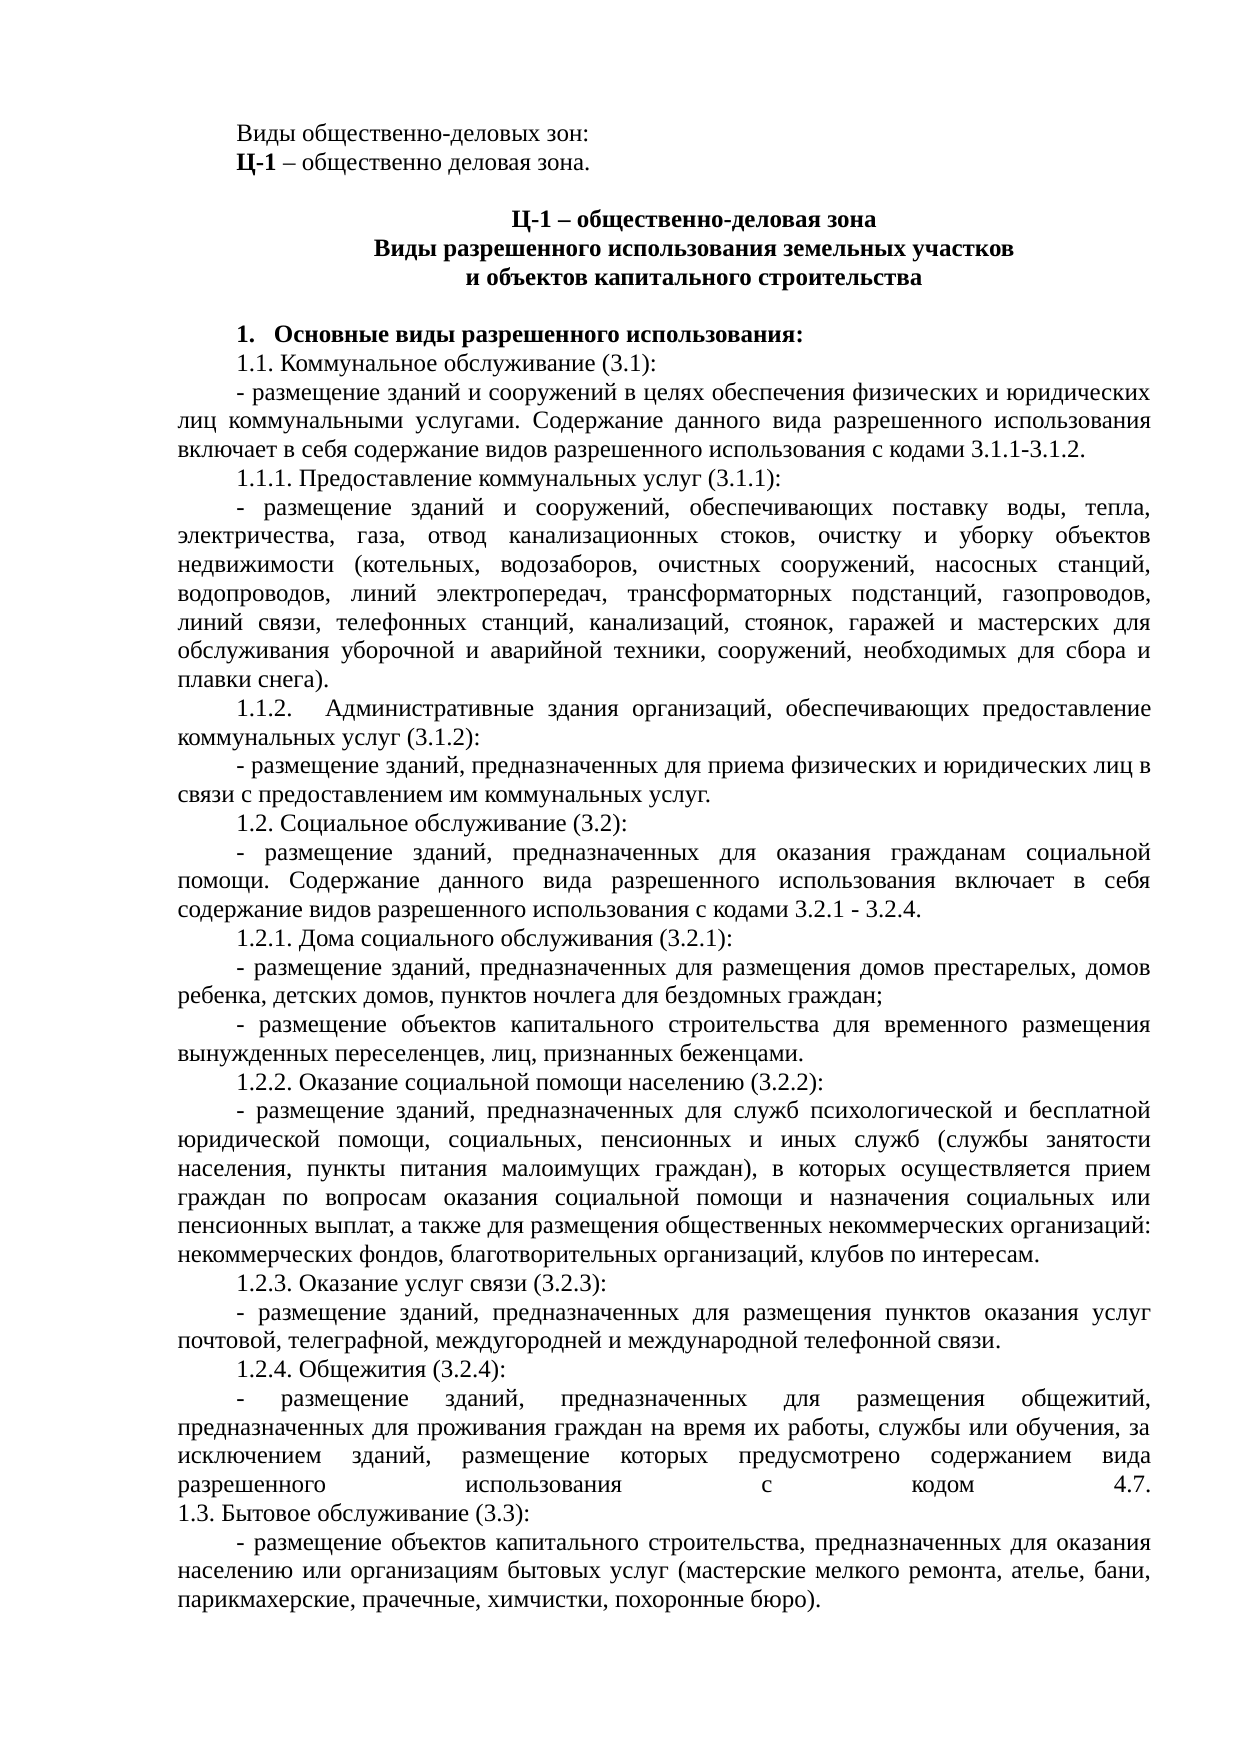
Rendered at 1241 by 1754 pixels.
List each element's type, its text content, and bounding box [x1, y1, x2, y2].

text 1.2.3. Оказание услуг связи (3.2.3): [177, 1268, 1152, 1297]
text - размещение зданий и сооружений, обеспечивающих поставку воды, тепла, электричества, газа, отвод канализационных стоков, очистку и уборку объектов недвижимости (котельных, водозаборов, очистных сооружений, насосных станций, водопроводов, линий электропередач, трансформаторных подстанций, газопроводов, линий связи, телефонных станций, канализаций, стоянок, гаражей и мастерских для обслуживания уборочной и аварийной техники, сооружений, необходимых для сбора и плавки снега). [177, 492, 1152, 693]
text Ц-1 – общественно деловая зона. [177, 147, 1152, 176]
text - размещение зданий, предназначенных для приема физических и юридических лиц в связи с предоставлением им коммунальных услуг. [177, 751, 1152, 808]
text 1.2.2. Оказание социальной помощи населению (3.2.2): [177, 1067, 1152, 1096]
text - размещение зданий, предназначенных для размещения домов престарелых, домов ребенка, детских домов, пунктов ночлега для бездомных граждан; [177, 952, 1152, 1009]
text - размещение зданий, предназначенных для размещения пунктов оказания услуг почтовой, телеграфной, междугородней и международной телефонной связи. [177, 1297, 1152, 1354]
text Виды общественно-деловых зон: [177, 118, 1152, 147]
text и объектов капитального строительства [177, 262, 1152, 291]
text 1.2. Социальное обслуживание (3.2): [177, 808, 1152, 837]
text - размещение объектов капитального строительства, предназначенных для оказания населению или организациям бытовых услуг (мастерские мелкого ремонта, ателье, бани, парикмахерские, прачечные, химчистки, похоронные бюро). [177, 1527, 1152, 1613]
text 1.1. Коммунальное обслуживание (3.1): [177, 348, 1152, 377]
text - размещение зданий, предназначенных для служб психологической и бесплатной юридической помощи, социальных, пенсионных и иных служб (службы занятости населения, пункты питания малоимущих граждан), в которых осуществляется прием граждан по вопросам оказания социальной помощи и назначения социальных или пенсионных выплат, а также для размещения общественных некоммерческих организаций: некоммерческих фондов, благотворительных организаций, клубов по интересам. [177, 1096, 1152, 1268]
list Основные виды разрешенного использования: [236, 319, 1152, 348]
text - размещение зданий, предназначенных для размещения общежитий, предназначенных для проживания граждан на время их работы, службы или обучения, за исключением зданий, размещение которых предусмотрено содержанием вида разрешенного использования с кодом 4.7. 1.3. Бытовое обслуживание (3.3): [177, 1383, 1152, 1527]
text 1.1.1. Предоставление коммунальных услуг (3.1.1): [177, 463, 1152, 492]
text 1.2.4. Общежития (3.2.4): [177, 1354, 1152, 1383]
text 1.1.2. Административные здания организаций, обеспечивающих предоставление коммунальных услуг (3.1.2): [177, 693, 1152, 751]
text - размещение зданий, предназначенных для оказания гражданам социальной помощи. Содержание данного вида разрешенного использования включает в себя содержание видов разрешенного использования с кодами 3.2.1 - 3.2.4. [177, 837, 1152, 923]
text - размещение зданий и сооружений в целях обеспечения физических и юридических лиц коммунальными услугами. Содержание данного вида разрешенного использования включает в себя содержание видов разрешенного использования с кодами 3.1.1-3.1.2. [177, 377, 1152, 463]
text Ц-1 – общественно-деловая зона [177, 204, 1152, 233]
text - размещение объектов капитального строительства для временного размещения вынужденных переселенцев, лиц, признанных беженцами. [177, 1009, 1152, 1067]
text Виды разрешенного использования земельных участков [177, 233, 1152, 262]
text 1.2.1. Дома социального обслуживания (3.2.1): [177, 923, 1152, 952]
